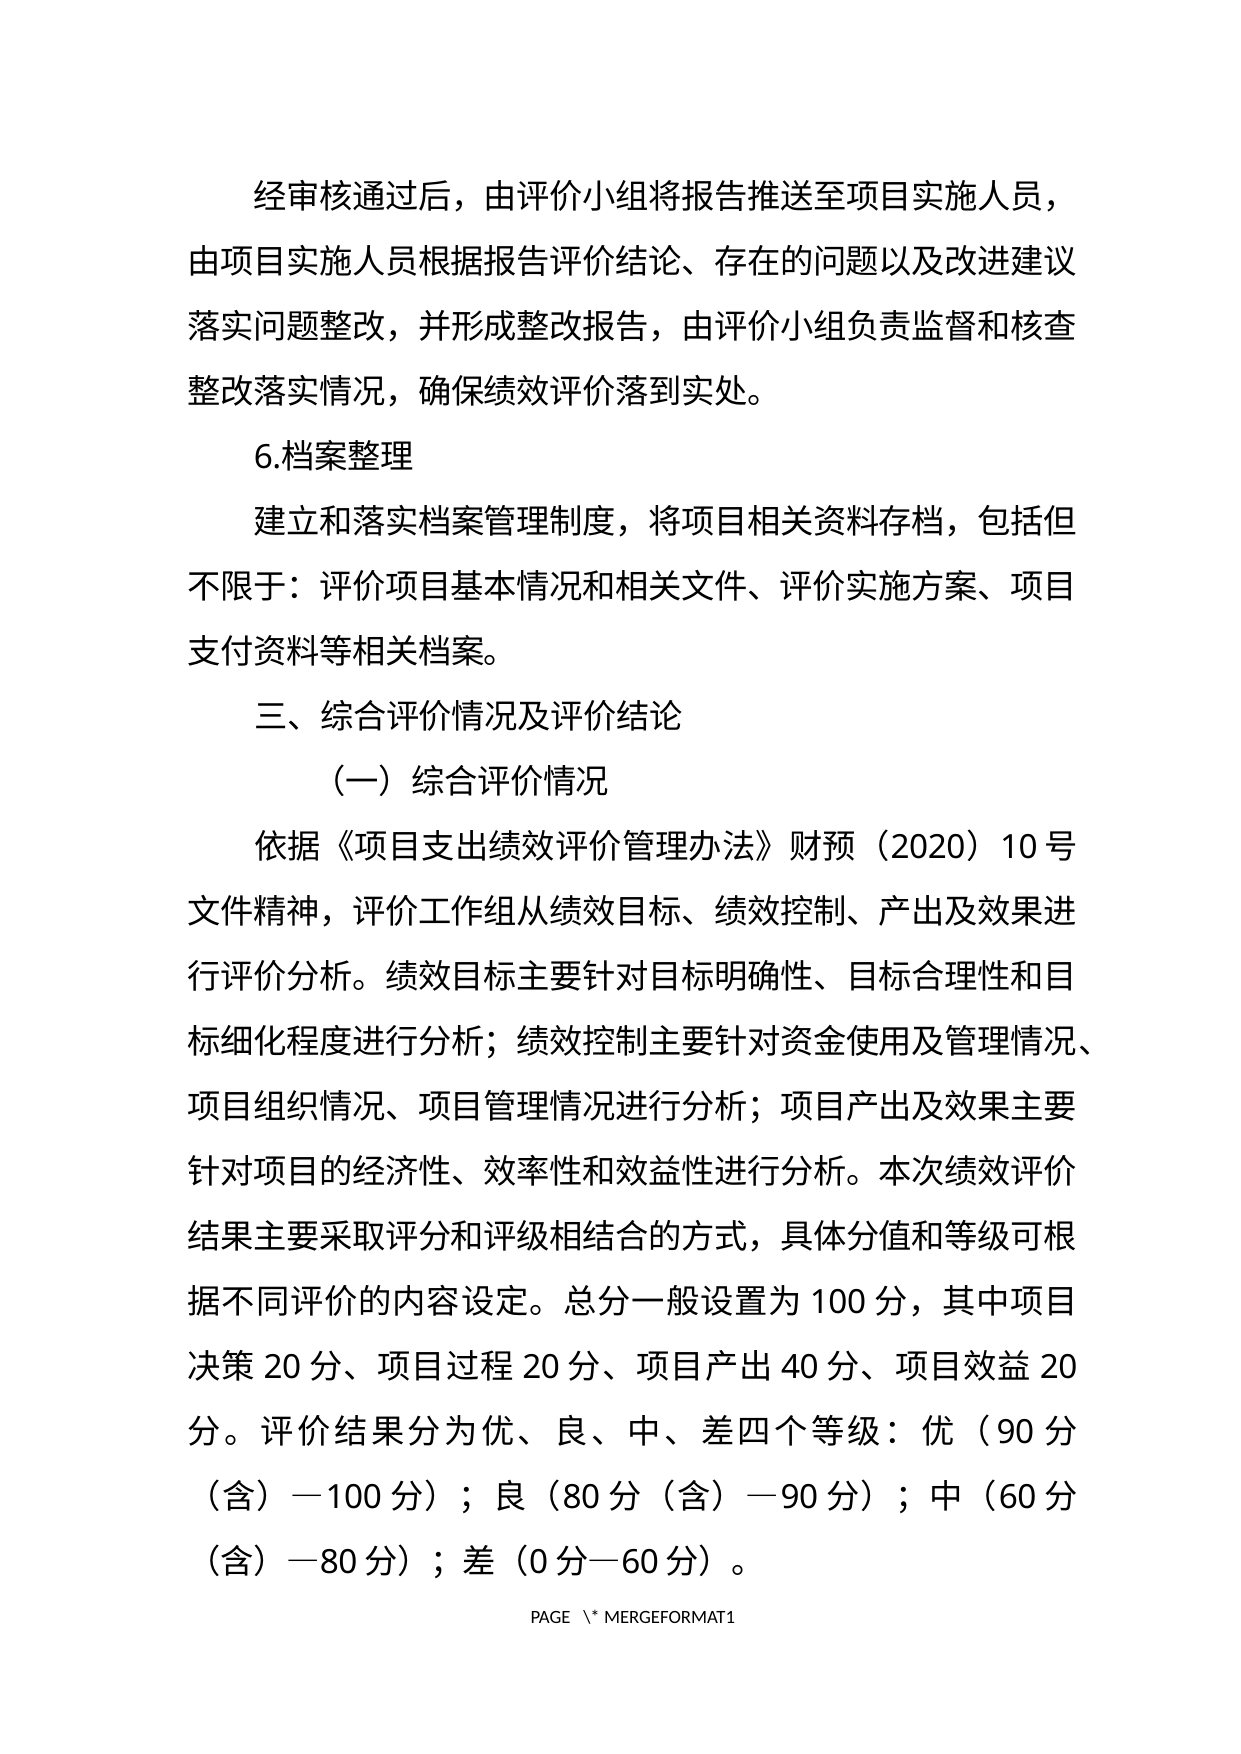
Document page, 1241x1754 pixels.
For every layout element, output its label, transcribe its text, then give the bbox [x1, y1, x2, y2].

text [187, 747, 1078, 1592]
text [187, 162, 1078, 682]
text 三、综合评价情况及评价结论 [187, 682, 1078, 747]
